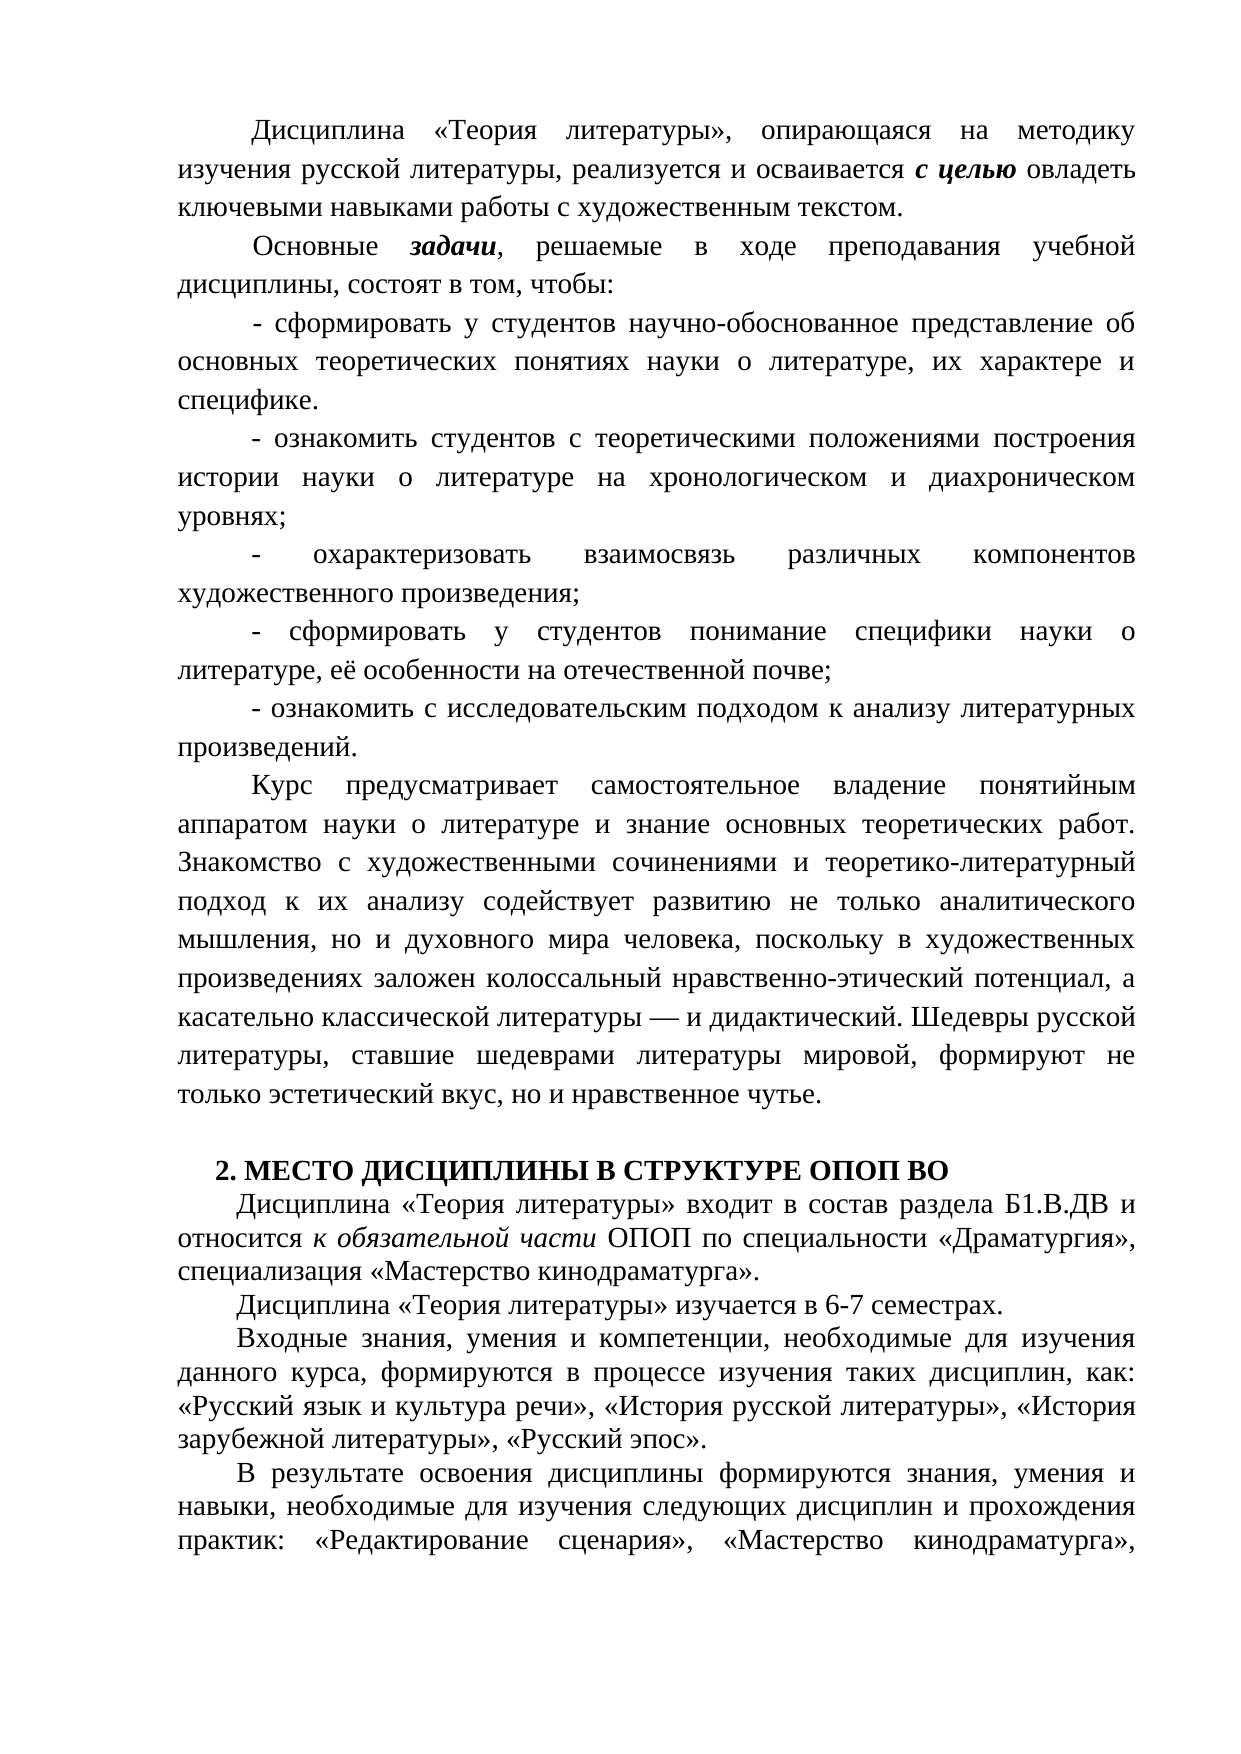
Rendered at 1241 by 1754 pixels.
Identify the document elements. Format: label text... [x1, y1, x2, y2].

text Входные знания, умения и компетенции, необходимые для изучения данного курса, формируются в процессе изучения таких дисциплин, как: «Русский язык и культура речи», «История русской литературы», «История зарубежной литературы», «Русский эпос». [177, 1321, 1136, 1455]
text Дисциплина «Теория литературы» изучается в 6-7 семестрах. [177, 1287, 1136, 1321]
text Дисциплина «Теория литературы», опирающаяся на методику изучения русской литературы, реализуется и осваивается с целью овладеть ключевыми навыками работы с художественным текстом. [177, 112, 1136, 223]
text - ознакомить с исследовательским подходом к анализу литературных произведений. [177, 690, 1136, 762]
text - сформировать у студентов научно-обоснованное представление об основных теоретических понятиях науки о литературе, их характере и специфике. [177, 305, 1136, 416]
text Дисциплина «Теория литературы» входит в состав раздела Б1.В.ДВ и относится к обязательной части ОПОП по специальности «Драматургия», специализация «Мастерство кинодраматурга». [177, 1186, 1136, 1287]
text 2. МЕСТО ДИСЦИПЛИНЫ В СТРУКТУРЕ ОПОП ВО [177, 1153, 1136, 1186]
text Курс предусматривает самостоятельное владение понятийным аппаратом науки о литературе и знание основных теоретических работ. Знакомство с художественными сочинениями и теоретико-литературный подход к их анализу содействует развитию не только аналитического мышления, но и духовного мира человека, поскольку в художественных произведениях заложен колоссальный нравственно-этический потенциал, а касательно классической литературы — и дидактический. Шедевры русской литературы, ставшие шедеврами литературы мировой, формируют не только эстетический вкус, но и нравственное чутье. [177, 767, 1136, 1109]
text - охарактеризовать взаимосвязь различных компонентов художественного произведения; [177, 536, 1136, 608]
text Основные задачи, решаемые в ходе преподавания учебной дисциплины, состоят в том, чтобы: [177, 228, 1136, 300]
text - ознакомить студентов с теоретическими положениями построения истории науки о литературе на хронологическом и диахроническом уровнях; [177, 421, 1136, 531]
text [177, 1455, 1136, 1555]
text - сформировать у студентов понимание специфики науки о литературе, её особенности на отечественной почве; [177, 613, 1136, 685]
